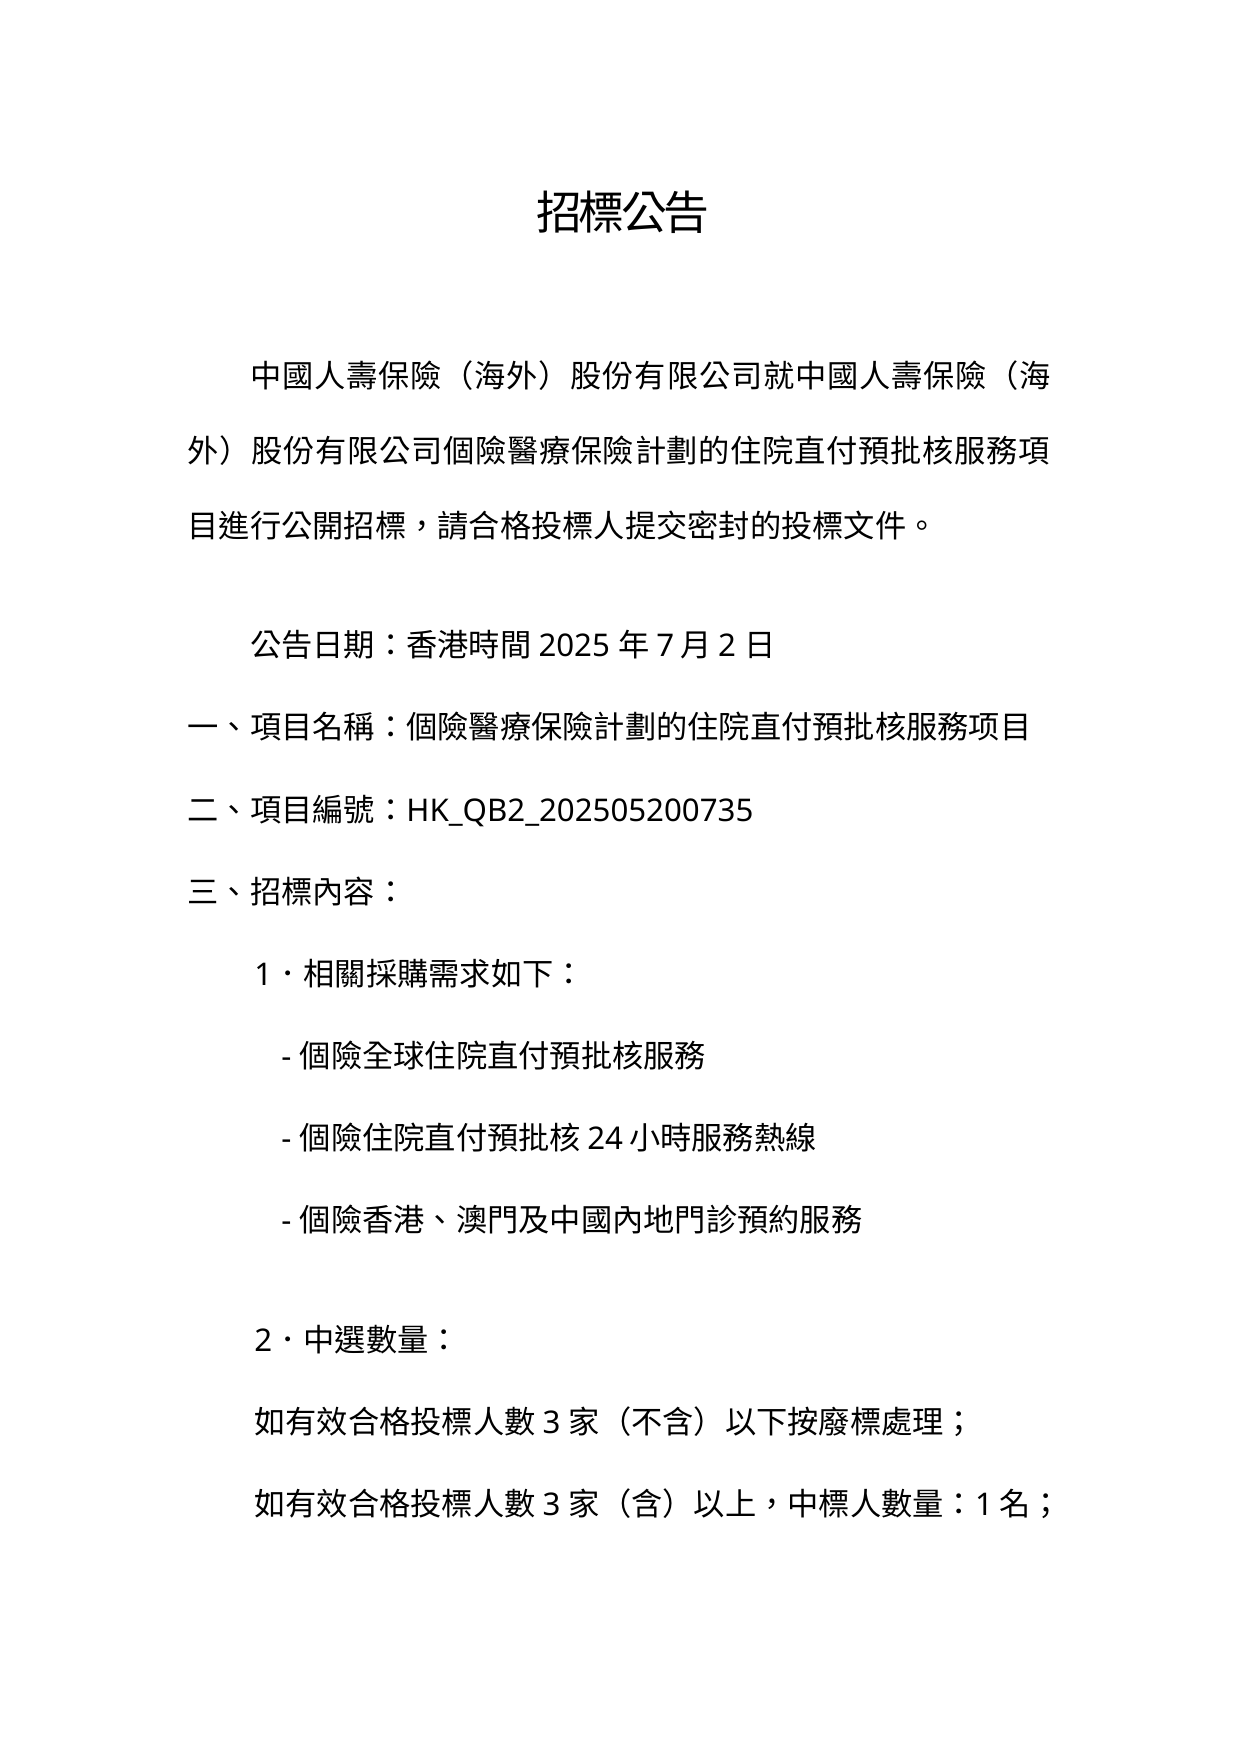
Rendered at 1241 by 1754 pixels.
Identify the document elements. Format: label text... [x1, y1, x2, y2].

text - 個險全球住院直付預批核服務 [187, 1016, 1052, 1091]
text 三、招標內容： [187, 852, 1052, 927]
text 如有效合格投標人數 3 家（不含）以下按廢標處理； [254, 1382, 1052, 1457]
text - 個險香港、澳門及中國內地門診預約服務 [187, 1180, 1052, 1293]
text 二、項目編號：HK_QB2_202505200735 [187, 770, 1052, 845]
text 一、項目名稱：個險醫療保險計劃的住院直付預批核服務项目 [187, 688, 1052, 763]
text 招標公告 [536, 172, 1053, 247]
text - 個險住院直付預批核24小時服務熱線 [187, 1098, 1052, 1173]
text 1．相關採購需求如下： [187, 934, 1052, 1009]
text 如有效合格投標人數 3 家（含）以上，中標人數量：1名； [254, 1464, 1052, 1577]
text 中國人壽保險（海外）股份有限公司就中國人壽保險（海外）股份有限公司個險醫療保險計劃的住院直付預批核服務項目進行公開招標，請合格投標人提交密封的投標文件。 [187, 336, 1052, 599]
text 2．中選數量： [187, 1300, 1052, 1375]
text 公告日期：香港時間 2025 年 7月2 日 [187, 606, 1052, 681]
